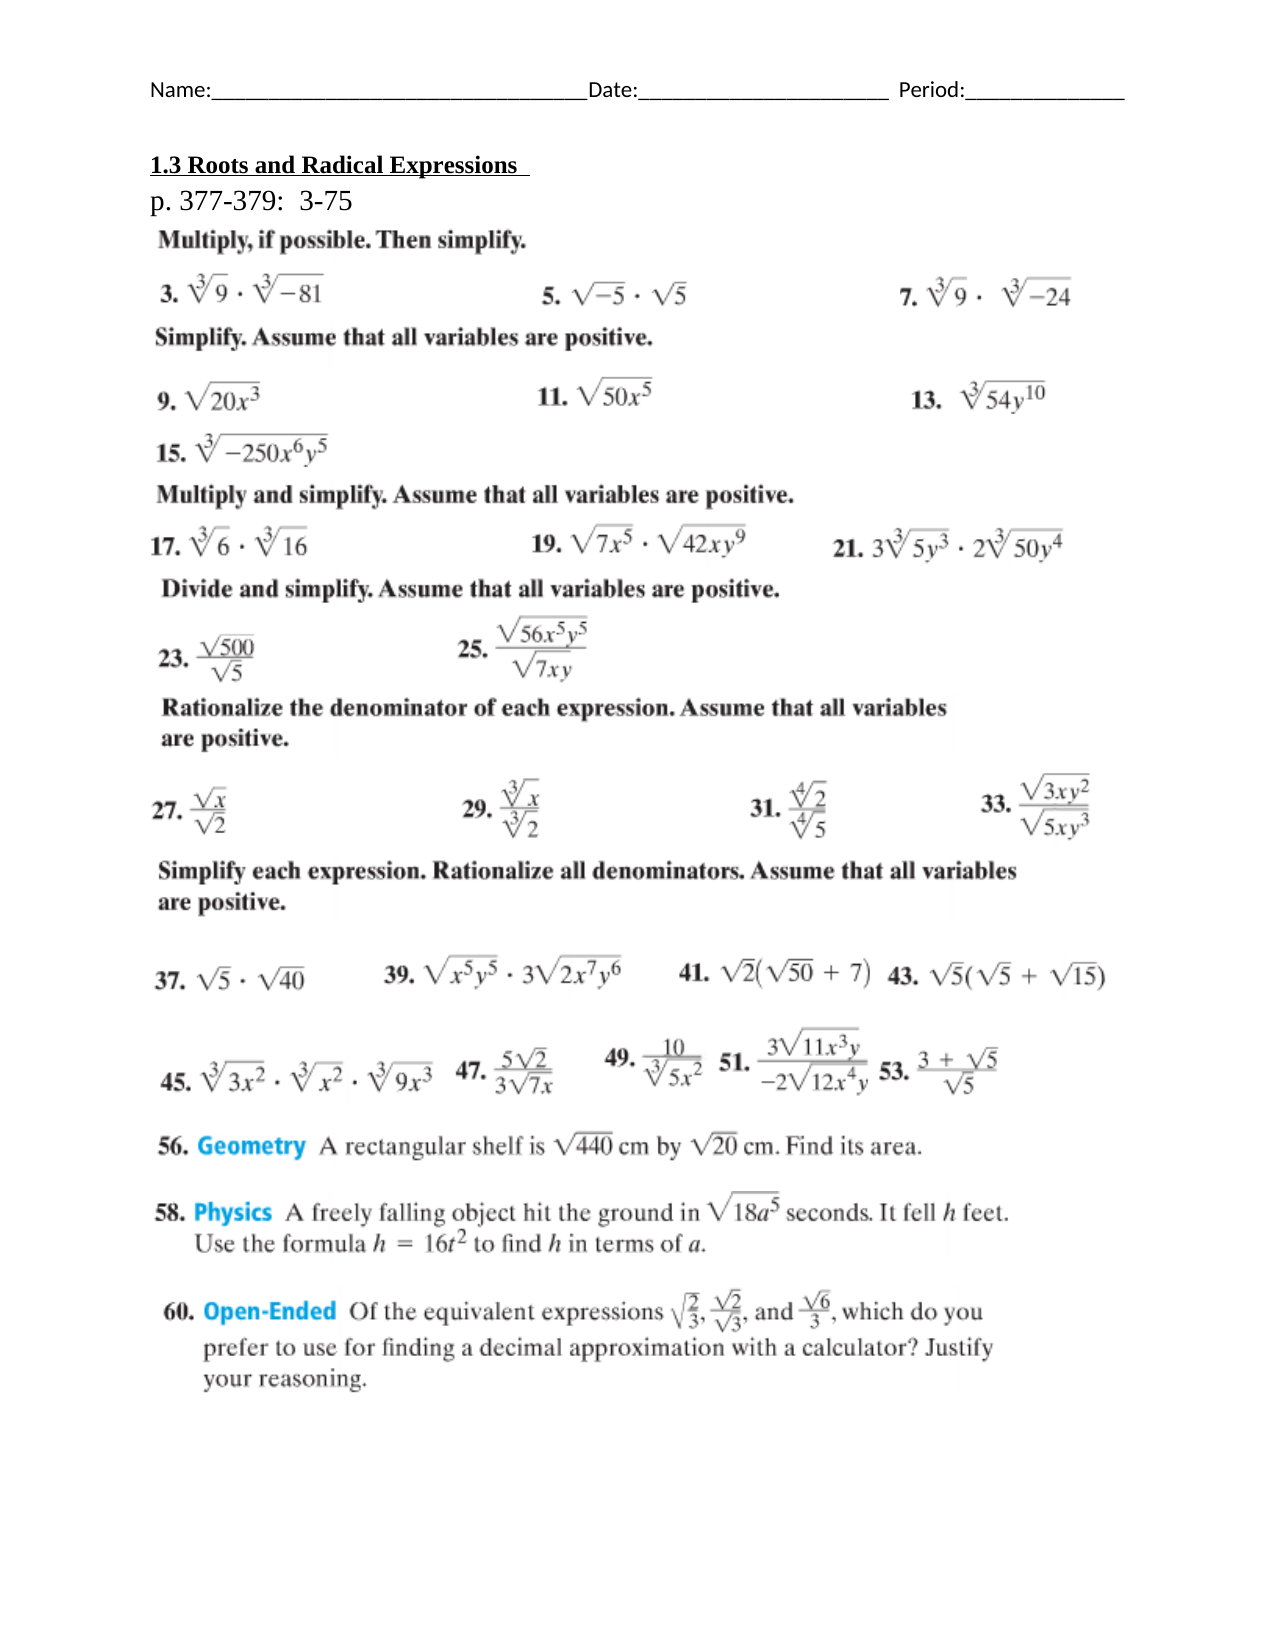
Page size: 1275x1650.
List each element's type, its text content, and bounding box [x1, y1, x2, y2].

picture [600, 1024, 1008, 1104]
picture [150, 628, 267, 689]
picture [150, 426, 344, 475]
picture [900, 376, 1057, 422]
picture [750, 773, 837, 849]
picture [525, 371, 667, 422]
picture [375, 947, 638, 999]
picture [150, 221, 530, 263]
picture [900, 269, 1083, 317]
picture [450, 775, 564, 849]
picture [525, 272, 700, 317]
picture [150, 1043, 561, 1104]
picture [150, 1129, 926, 1167]
picture [525, 516, 758, 567]
picture [675, 948, 1113, 999]
text 1.3 Roots and Radical Expressions [150, 150, 1125, 179]
picture [150, 267, 333, 317]
picture [150, 853, 1032, 923]
picture [150, 782, 248, 849]
picture [150, 957, 324, 999]
picture [150, 377, 275, 422]
picture [150, 571, 787, 611]
text p. 377-379: 3-75 [150, 183, 1125, 217]
picture [825, 522, 1069, 567]
picture [150, 1191, 1019, 1261]
picture [150, 480, 804, 513]
picture [150, 693, 965, 757]
picture [150, 1285, 1008, 1397]
picture [450, 614, 600, 689]
picture [150, 322, 669, 367]
picture [150, 519, 314, 567]
picture [975, 761, 1104, 849]
